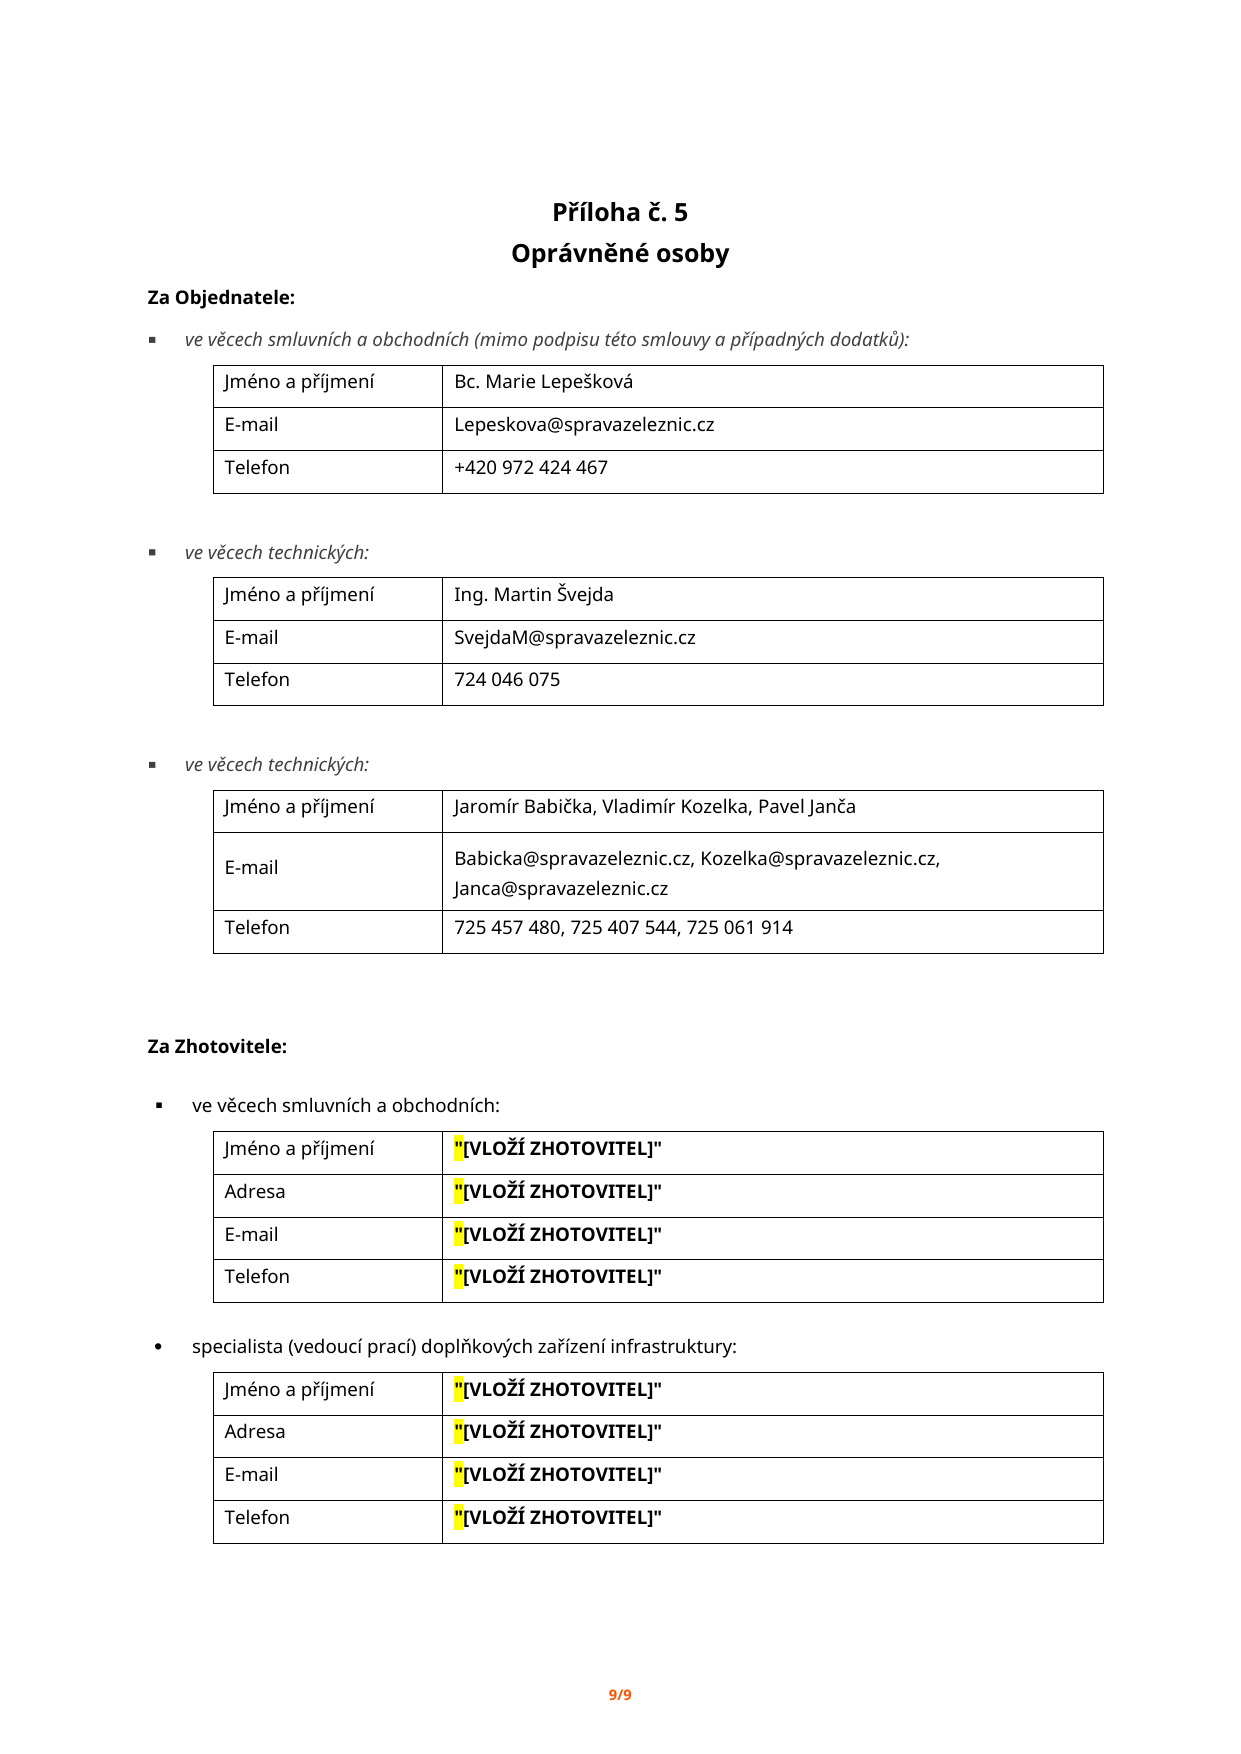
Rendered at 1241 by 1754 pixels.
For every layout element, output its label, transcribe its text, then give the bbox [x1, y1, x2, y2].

table_header Jméno a příjmení [214, 1132, 442, 1174]
table_cell Babicka@spravazeleznic.cz, Kozelka@spravazeleznic.cz, Janca@spravazeleznic.cz [443, 833, 1103, 910]
table_cell Telefon [214, 1260, 442, 1302]
table_cell +420 972 424 467 [443, 451, 1103, 493]
table_cell E-mail [214, 1458, 442, 1500]
table_cell [443, 1416, 1103, 1457]
table_cell [443, 1175, 1103, 1217]
table_cell E-mail [214, 408, 442, 450]
table_header [443, 1373, 1103, 1414]
table_cell Telefon [214, 664, 442, 705]
table_cell 724 046 075 [443, 664, 1103, 705]
table_cell [443, 1218, 1103, 1259]
table_header Jméno a příjmení [214, 1373, 442, 1414]
table_header [443, 1132, 1103, 1174]
table_header Jméno a příjmení [214, 366, 442, 407]
table_cell E-mail [214, 833, 442, 910]
table_cell Telefon [214, 911, 442, 953]
table_cell Adresa [214, 1416, 442, 1457]
table_header Ing. Martin Švejda [443, 578, 1103, 620]
subtitle ve věcech technických: [148, 748, 1093, 777]
text Příloha č. 5 [148, 198, 1093, 227]
subtitle ve věcech smluvních a obchodních (mimo podpisu této smlouvy a případných dodatků): [148, 323, 1093, 352]
table_cell Telefon [214, 1501, 442, 1543]
table_cell 725 457 480, 725 407 544, 725 061 914 [443, 911, 1103, 953]
table_header Jméno a příjmení [214, 578, 442, 620]
list ve věcech smluvních a obchodních: [154, 1087, 1093, 1119]
table_cell Telefon [214, 451, 442, 493]
table_cell E-mail [214, 621, 442, 662]
subtitle ve věcech technických: [148, 535, 1093, 564]
table_cell SvejdaM@spravazeleznic.cz [443, 621, 1103, 662]
table_header Jméno a příjmení [214, 791, 442, 832]
table_header Bc. Marie Lepešková [443, 366, 1103, 407]
table_cell Adresa [214, 1175, 442, 1217]
table_header Jaromír Babička, Vladimír Kozelka, Pavel Janča [443, 791, 1103, 832]
table_cell [443, 1458, 1103, 1500]
table_cell Lepeskova@spravazeleznic.cz [443, 408, 1103, 450]
text Za Zhotovitele: [148, 1033, 1093, 1059]
text Oprávněné osoby [148, 239, 1093, 269]
text Za Objednatele: [148, 281, 1093, 310]
table_cell [443, 1501, 1103, 1543]
table_cell E-mail [214, 1218, 442, 1259]
list specialista (vedoucí prací) doplňkových zařízení infrastruktury: [155, 1328, 1093, 1359]
table_cell [443, 1260, 1103, 1302]
